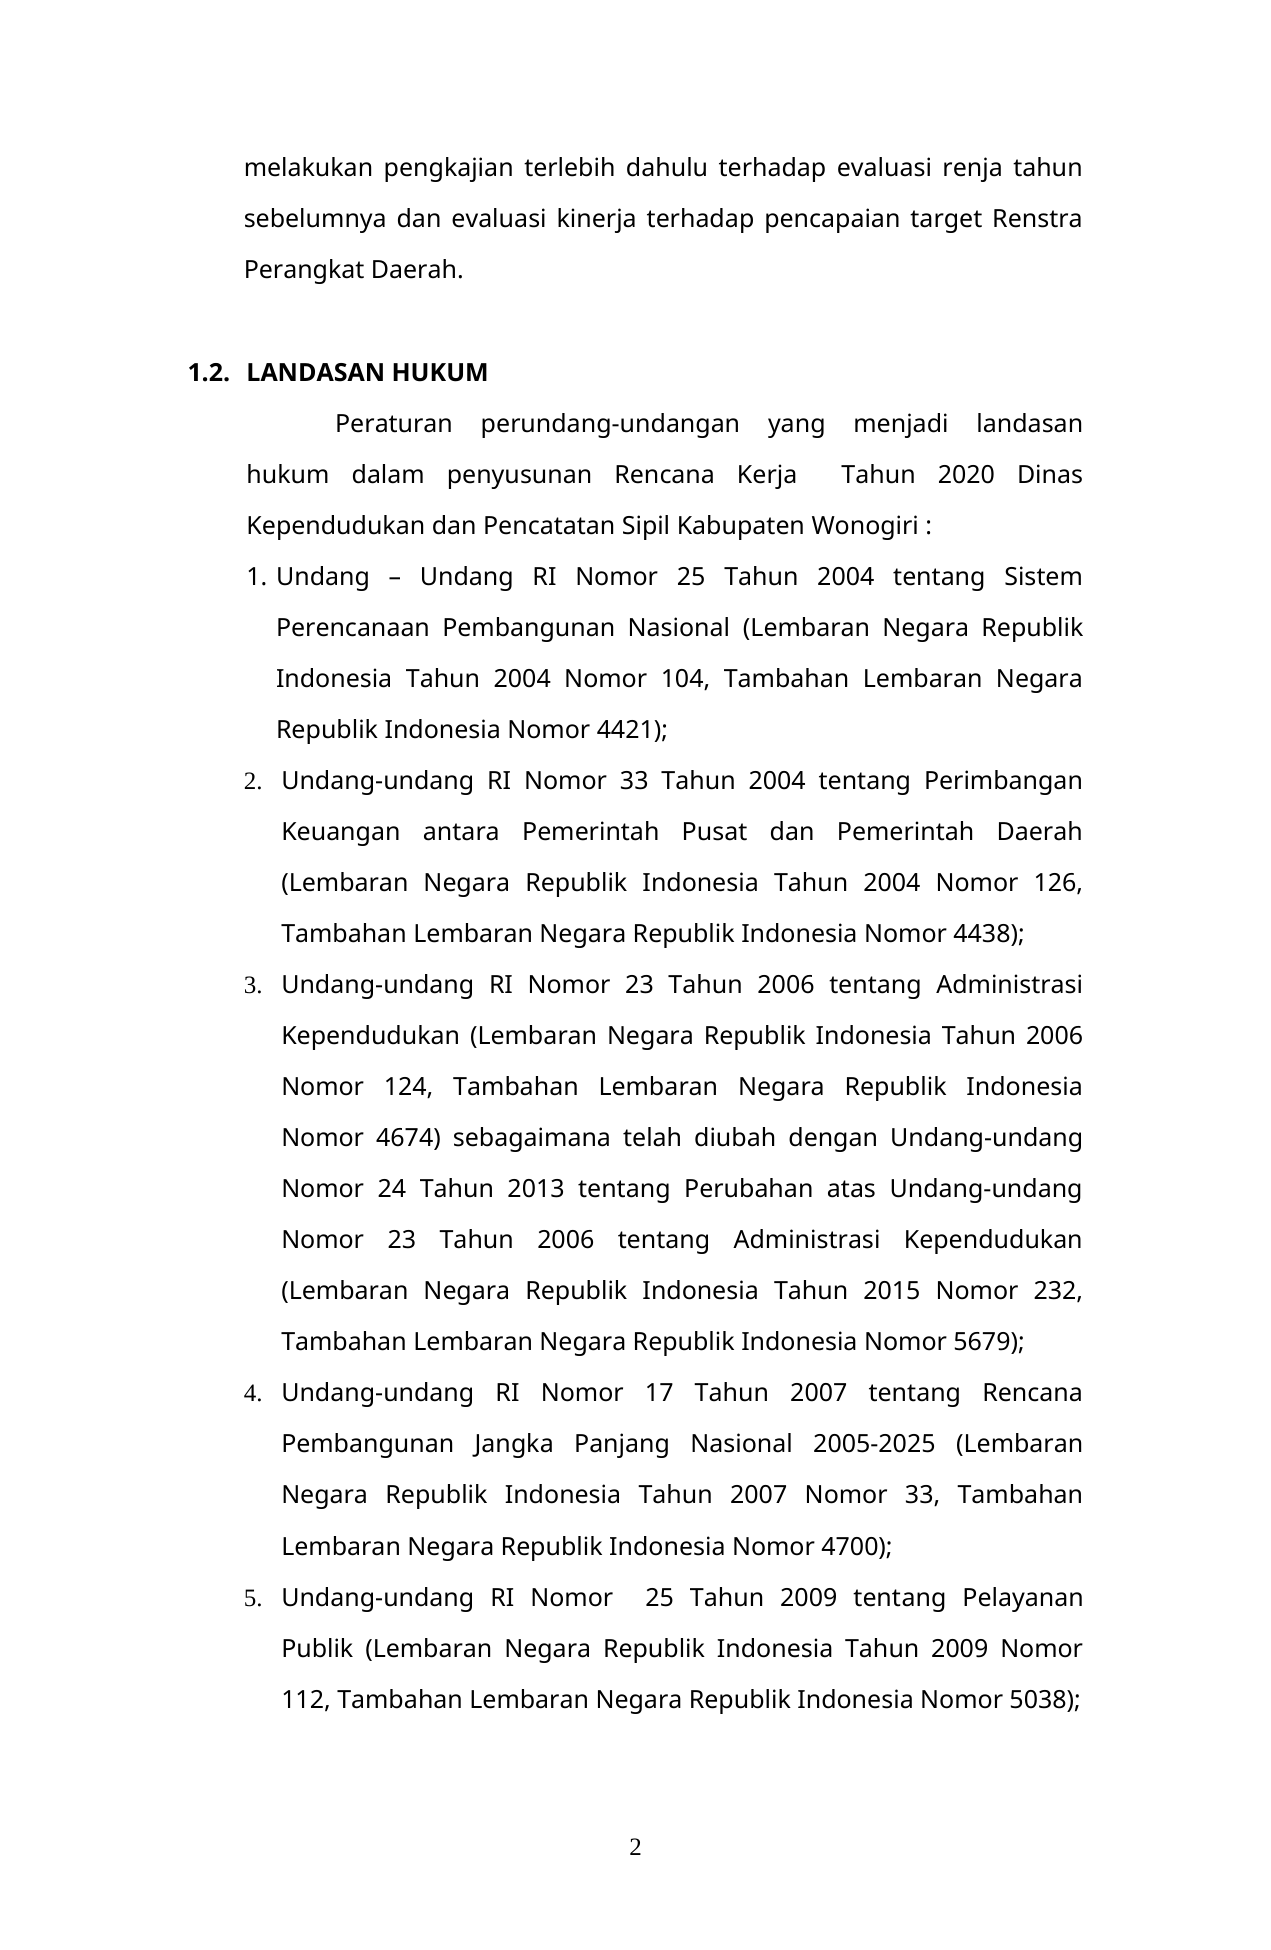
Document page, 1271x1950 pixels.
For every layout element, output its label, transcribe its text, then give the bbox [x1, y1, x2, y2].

list Undang-undang RI Nomor 17 Tahun 2007 tentang Rencana Pembangunan Jangka Panjang Nasional 2005-2025 (Lembaran Negara Republik Indonesia Tahun 2007 Nomor 33, Tambahan Lembaran Negara Republik Indonesia Nomor 4700); [243, 1375, 1084, 1562]
list Undang-undang RI Nomor 33 Tahun 2004 tentang Perimbangan Keuangan antara Pemerintah Pusat dan Pemerintah Daerah (Lembaran Negara Republik Indonesia Tahun 2004 Nomor 126, Tambahan Lembaran Negara Republik Indonesia Nomor 4438); [243, 762, 1084, 950]
text Peraturan perundang-undangan yang menjadi landasan hukum dalam penyusunan Rencana Kerja Tahun 2020 Dinas Kependudukan dan Pencatatan Sipil Kabupaten Wonogiri : [246, 405, 1084, 541]
list Undang-undang RI Nomor 25 Tahun 2009 tentang Pelayanan Publik (Lembaran Negara Republik Indonesia Tahun 2009 Nomor 112, Tambahan Lembaran Negara Republik Indonesia Nomor 5038); [243, 1579, 1084, 1715]
list Undang – Undang RI Nomor 25 Tahun 2004 tentang Sistem Perencanaan Pembangunan Nasional (Lembaran Negara Republik Indonesia Tahun 2004 Nomor 104, Tambahan Lembaran Negara Republik Indonesia Nomor 4421); [246, 558, 1084, 746]
list LANDASAN HUKUM [187, 354, 1084, 388]
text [243, 150, 1084, 286]
list Undang-undang RI Nomor 23 Tahun 2006 tentang Administrasi Kependudukan (Lembaran Negara Republik Indonesia Tahun 2006 Nomor 124, Tambahan Lembaran Negara Republik Indonesia Nomor 4674) sebagaimana telah diubah dengan Undang-undang Nomor 24 Tahun 2013 tentang Perubahan atas Undang-undang Nomor 23 Tahun 2006 tentang Administrasi Kependudukan (Lembaran Negara Republik Indonesia Tahun 2015 Nomor 232, Tambahan Lembaran Negara Republik Indonesia Nomor 5679); [243, 967, 1084, 1358]
